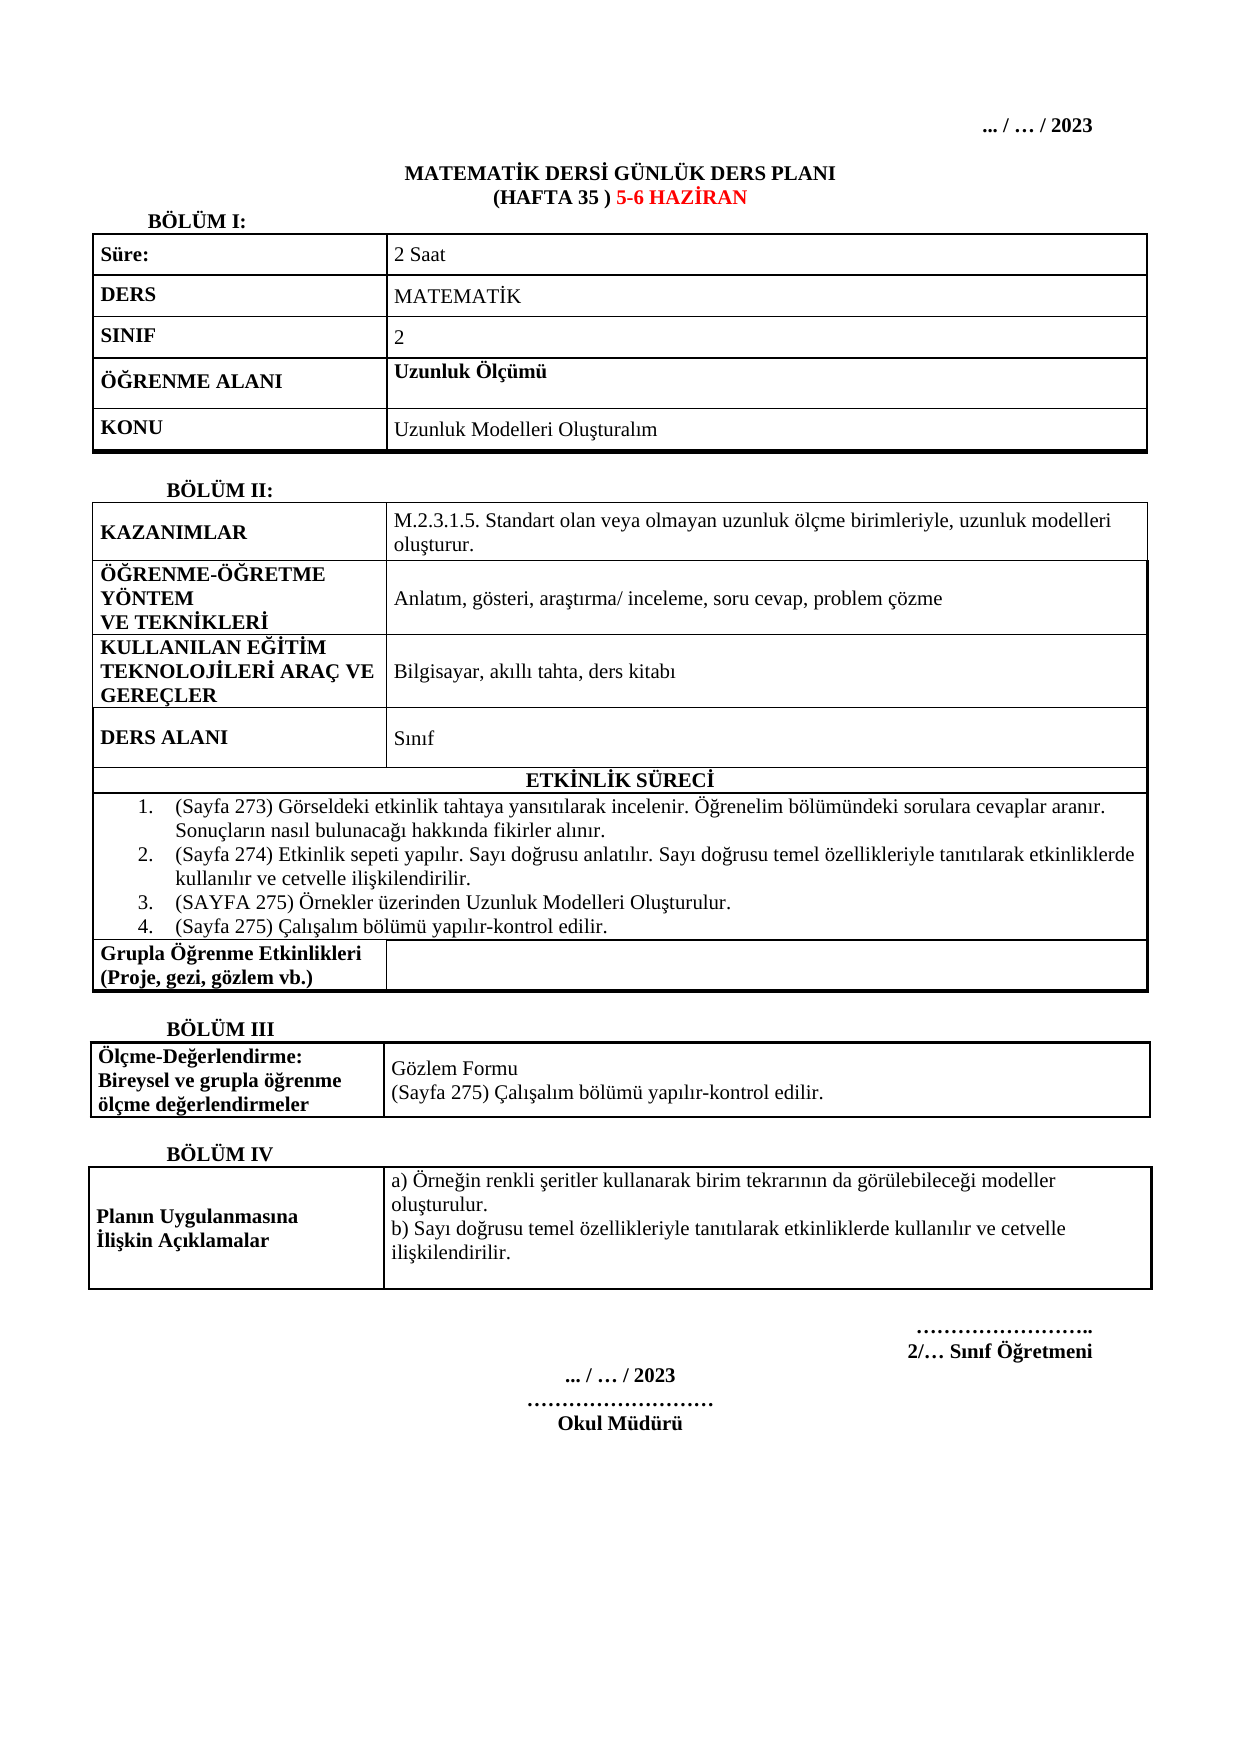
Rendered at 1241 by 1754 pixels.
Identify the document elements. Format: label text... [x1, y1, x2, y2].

text Okul Müdürü [148, 1411, 1092, 1435]
text BÖLÜM I: [148, 209, 1092, 233]
table_cell (Sayfa 273) Görseldeki etkinlik tahtaya yansıtılarak incelenir. Öğrenelim bölümündeki sorulara cevaplar aranır. Sonuçların nasıl bulunacağı hakkında fikirler alınır. (Sayfa 274) Etkinlik sepeti yapılır. Sayı doğrusu anlatılır. Sayı doğrusu temel özellikleriyle tanıtılarak etkinliklerde kullanılır ve cetvelle ilişkilendirilir. (SAYFA 275) Örnekler üzerinden Uzunluk Modelleri Oluşturulur. (Sayfa 275) Çalışalım bölümü yapılır-kontrol edilir. [94, 794, 1146, 938]
table_cell DERS [94, 276, 386, 316]
subtitle BÖLÜM IV [148, 1142, 1092, 1166]
text …………………….. [148, 1314, 1092, 1338]
table_cell Uzunluk Ölçümü [388, 359, 1146, 408]
table_cell 2 [388, 317, 1146, 357]
text (HAFTA 35 ) 5-6 HAZİRAN [148, 185, 1092, 209]
table_header Süre: [94, 235, 386, 274]
table_cell ÖĞRENME ALANI [94, 359, 386, 408]
table_cell Anlatım, gösteri, araştırma/ inceleme, soru cevap, problem çözme [387, 561, 1146, 634]
table_header KAZANIMLAR [93, 503, 386, 560]
text ……………………… [148, 1387, 1092, 1411]
table_cell SINIF [94, 317, 386, 357]
table_cell MATEMATİK [388, 276, 1146, 316]
subtitle BÖLÜM III [148, 1017, 1092, 1041]
table_cell ÖĞRENME-ÖĞRETME YÖNTEM VE TEKNİKLERİ [93, 561, 386, 634]
table_header Gözlem Formu (Sayfa 275) Çalışalım bölümü yapılır-kontrol edilir. [385, 1044, 1149, 1116]
table_cell ETKİNLİK SÜRECİ [94, 768, 1146, 792]
table_cell Uzunluk Modelleri Oluşturalım [388, 409, 1146, 449]
table_header Ölçme-Değerlendirme: Bireysel ve grupla öğrenme ölçme değerlendirmeler [92, 1044, 383, 1116]
table_header 2 Saat [388, 235, 1146, 274]
table_header Planın Uygulanmasına İlişkin Açıklamalar [90, 1168, 383, 1288]
table_cell Bilgisayar, akıllı tahta, ders kitabı [387, 635, 1146, 707]
table_cell Sınıf [387, 708, 1146, 766]
text 2/… Sınıf Öğretmeni [148, 1338, 1092, 1363]
text MATEMATİK DERSİ GÜNLÜK DERS PLANI [148, 161, 1092, 185]
table_cell KULLANILAN EĞİTİM TEKNOLOJİLERİ ARAÇ VE GEREÇLER [93, 635, 386, 707]
text ... / … / 2023 [148, 1363, 1092, 1387]
text BÖLÜM II: [148, 478, 1092, 502]
table_cell KONU [94, 409, 386, 449]
table_cell Grupla Öğrenme Etkinlikleri (Proje, gezi, gözlem vb.) [94, 940, 386, 989]
table_cell DERS ALANI [94, 708, 386, 766]
table_header M.2.3.1.5. Standart olan veya olmayan uzunluk ölçme birimleriyle, uzunluk modelleri oluşturur. [387, 503, 1147, 560]
text ... / … / 2023 [148, 113, 1092, 137]
table_header a) Örneğin renkli şeritler kullanarak birim tekrarının da görülebileceği modeller oluşturulur. b) Sayı doğrusu temel özellikleriyle tanıtılarak etkinliklerde kullanılır ve cetvelle ilişkilendirilir. [385, 1168, 1150, 1288]
table_cell [387, 941, 1146, 989]
